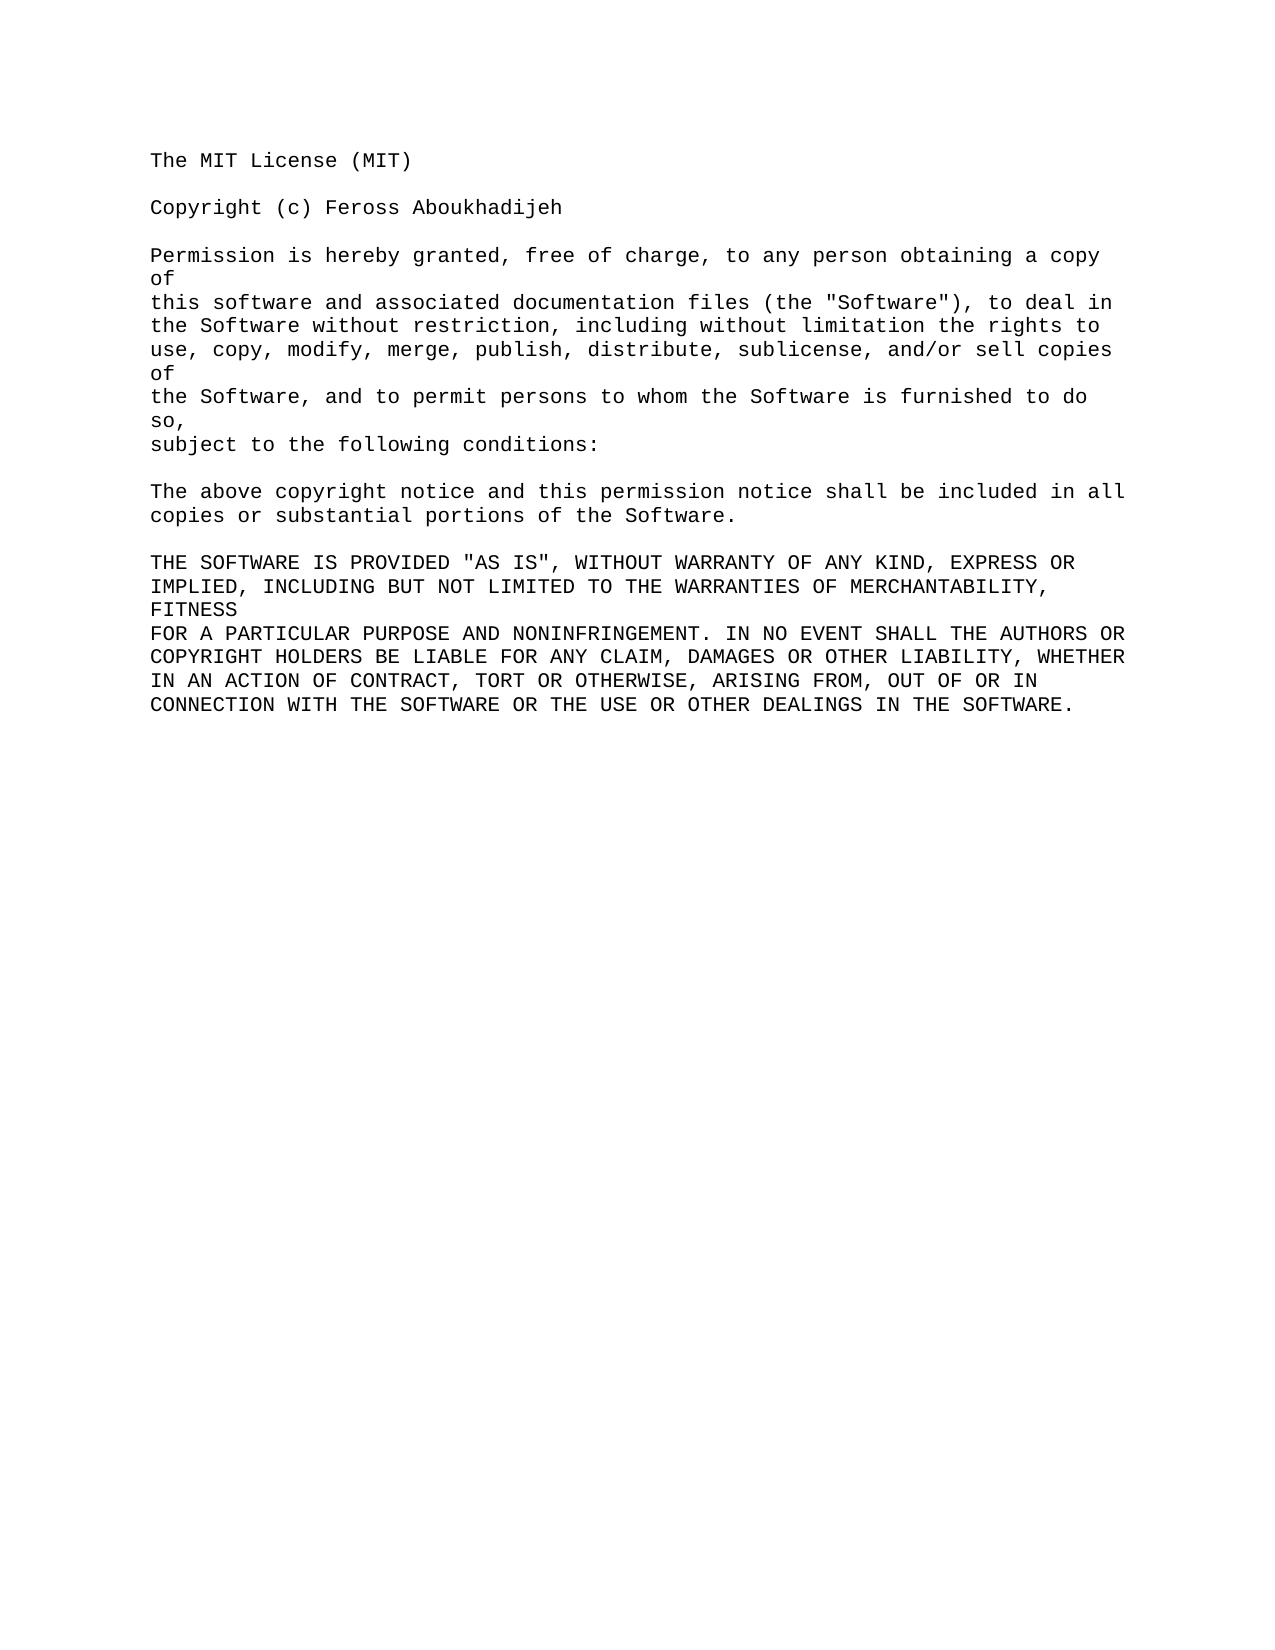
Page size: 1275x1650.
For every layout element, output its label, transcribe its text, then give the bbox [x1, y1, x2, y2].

text CONNECTION WITH THE SOFTWARE OR THE USE OR OTHER DEALINGS IN THE SOFTWARE. [150, 694, 1125, 717]
text FOR A PARTICULAR PURPOSE AND NONINFRINGEMENT. IN NO EVENT SHALL THE AUTHORS OR [150, 623, 1125, 647]
text subject to the following conditions: [150, 434, 1125, 457]
text Copyright (c) Feross Aboukhadijeh [150, 197, 1125, 221]
text Permission is hereby granted, free of charge, to any person obtaining a copy of [150, 244, 1125, 292]
text The above copyright notice and this permission notice shall be included in all [150, 481, 1125, 505]
text copies or substantial portions of the Software. [150, 505, 1125, 528]
text the Software without restriction, including without limitation the rights to [150, 316, 1125, 339]
text the Software, and to permit persons to whom the Software is furnished to do so, [150, 386, 1125, 434]
text IMPLIED, INCLUDING BUT NOT LIMITED TO THE WARRANTIES OF MERCHANTABILITY, FITNESS [150, 576, 1125, 623]
text COPYRIGHT HOLDERS BE LIABLE FOR ANY CLAIM, DAMAGES OR OTHER LIABILITY, WHETHER [150, 647, 1125, 670]
text use, copy, modify, merge, publish, distribute, sublicense, and/or sell copies of [150, 339, 1125, 386]
text The MIT License (MIT) [150, 150, 1125, 174]
text IN AN ACTION OF CONTRACT, TORT OR OTHERWISE, ARISING FROM, OUT OF OR IN [150, 670, 1125, 694]
text this software and associated documentation files (the "Software"), to deal in [150, 292, 1125, 316]
text THE SOFTWARE IS PROVIDED "AS IS", WITHOUT WARRANTY OF ANY KIND, EXPRESS OR [150, 552, 1125, 576]
